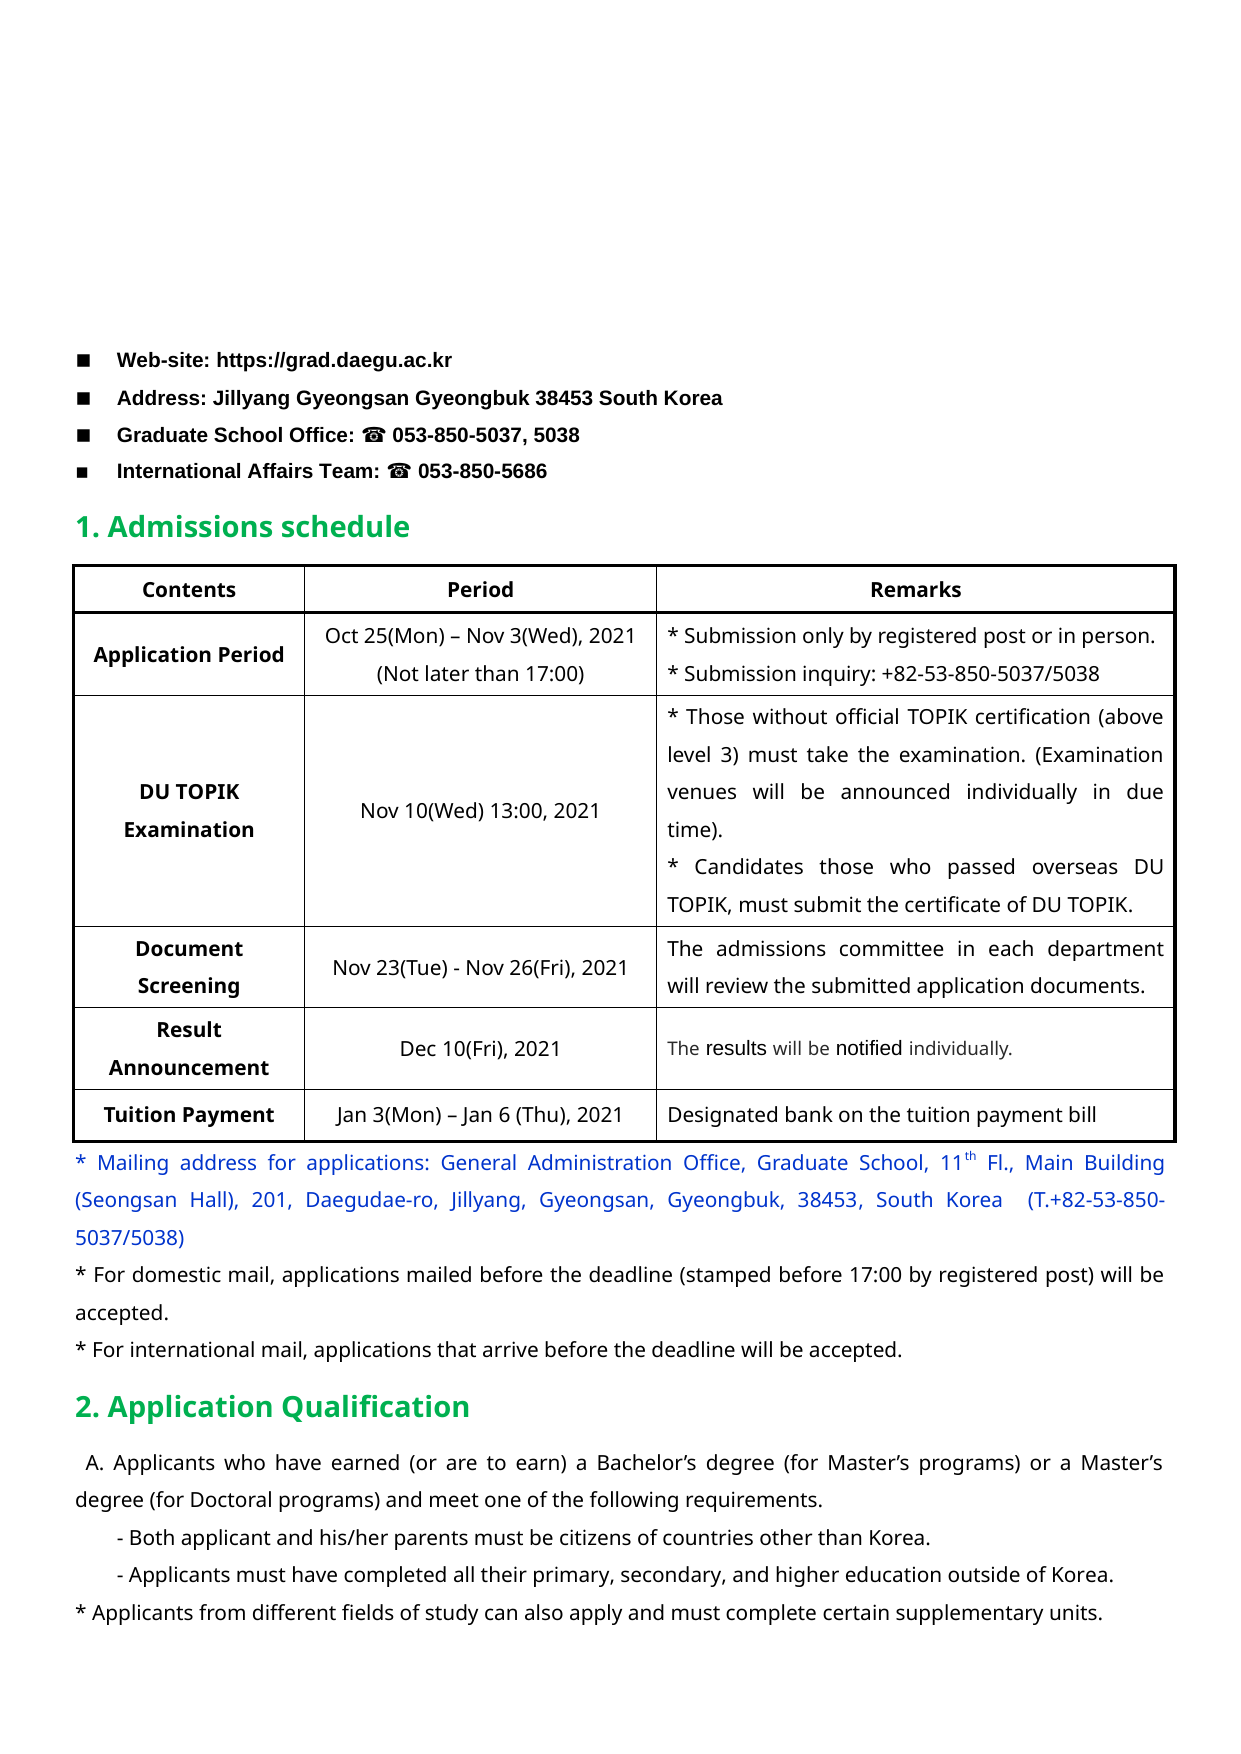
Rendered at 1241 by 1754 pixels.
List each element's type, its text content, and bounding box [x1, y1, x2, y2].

table_cell The admissions committee in each department will review the submitted application documents. [657, 927, 1173, 1007]
table_header Period [305, 567, 656, 611]
text - Both applicant and his/her parents must be citizens of countries other than Korea. [75, 1518, 1165, 1556]
table_header Contents [75, 567, 304, 611]
table_cell Jan 3(Mon) – Jan 6 (Thu), 2021 [305, 1090, 656, 1140]
table_cell Designated bank on the tuition payment bill [657, 1090, 1173, 1140]
text * Mailing address for applications: General Administration Office, Graduate School, 11th Fl., Main Building (Seongsan Hall), 201, Daegudae-ro, Jillyang, Gyeongsan, Gyeongbuk, 38453, South Korea (T.+82-53-850-5037/5038) [75, 1143, 1165, 1256]
table_cell Application Period [75, 614, 304, 694]
table_cell Tuition Payment [75, 1090, 304, 1140]
text * Applicants from different fields of study can also apply and must complete certain supplementary units. [75, 1593, 1165, 1631]
table_header Remarks [657, 567, 1173, 611]
table_cell Nov 10(Wed) 13:00, 2021 [305, 696, 656, 926]
table_cell * Those without official TOPIK certification (above level 3) must take the examination. (Examination venues will be announced individually in due time). * Candidates those who passed overseas DU TOPIK, must submit the certificate of DU TOPIK. [657, 696, 1173, 926]
text 1. Admissions schedule [75, 489, 1165, 564]
table_cell The results will be notified individually. [657, 1008, 1173, 1089]
list Web-site: https://grad.daegu.ac.kr [75, 339, 1165, 377]
table_cell Document Screening [75, 927, 304, 1007]
list Graduate School Office: ☎ 053-850-5037, 5038 [75, 414, 1165, 452]
text A. Applicants who have earned (or are to earn) a Bachelor’s degree (for Master’s programs) or a Master’s degree (for Doctoral programs) and meet one of the following requirements. [75, 1443, 1165, 1518]
table_cell * Submission only by registered post or in person. * Submission inquiry: +82-53-850-5037/5038 [657, 614, 1173, 694]
list Address: Jillyang Gyeongsan Gyeongbuk 38453 South Korea [75, 377, 1165, 414]
table_cell Result Announcement [75, 1008, 304, 1089]
list International Affairs Team: ☎ 053-850-5686 [75, 452, 1165, 489]
text * For international mail, applications that arrive before the deadline will be accepted. [75, 1331, 1165, 1368]
text 2. Application Qualification [75, 1368, 1165, 1443]
table_cell Nov 23(Tue) - Nov 26(Fri), 2021 [305, 927, 656, 1007]
table_cell DU TOPIK Examination [75, 696, 304, 926]
table_cell Oct 25(Mon) – Nov 3(Wed), 2021 (Not later than 17:00) [305, 614, 656, 694]
text - Applicants must have completed all their primary, secondary, and higher education outside of Korea. [75, 1556, 1165, 1593]
table_cell Dec 10(Fri), 2021 [305, 1008, 656, 1089]
text * For domestic mail, applications mailed before the deadline (stamped before 17:00 by registered post) will be accepted. [75, 1256, 1165, 1331]
